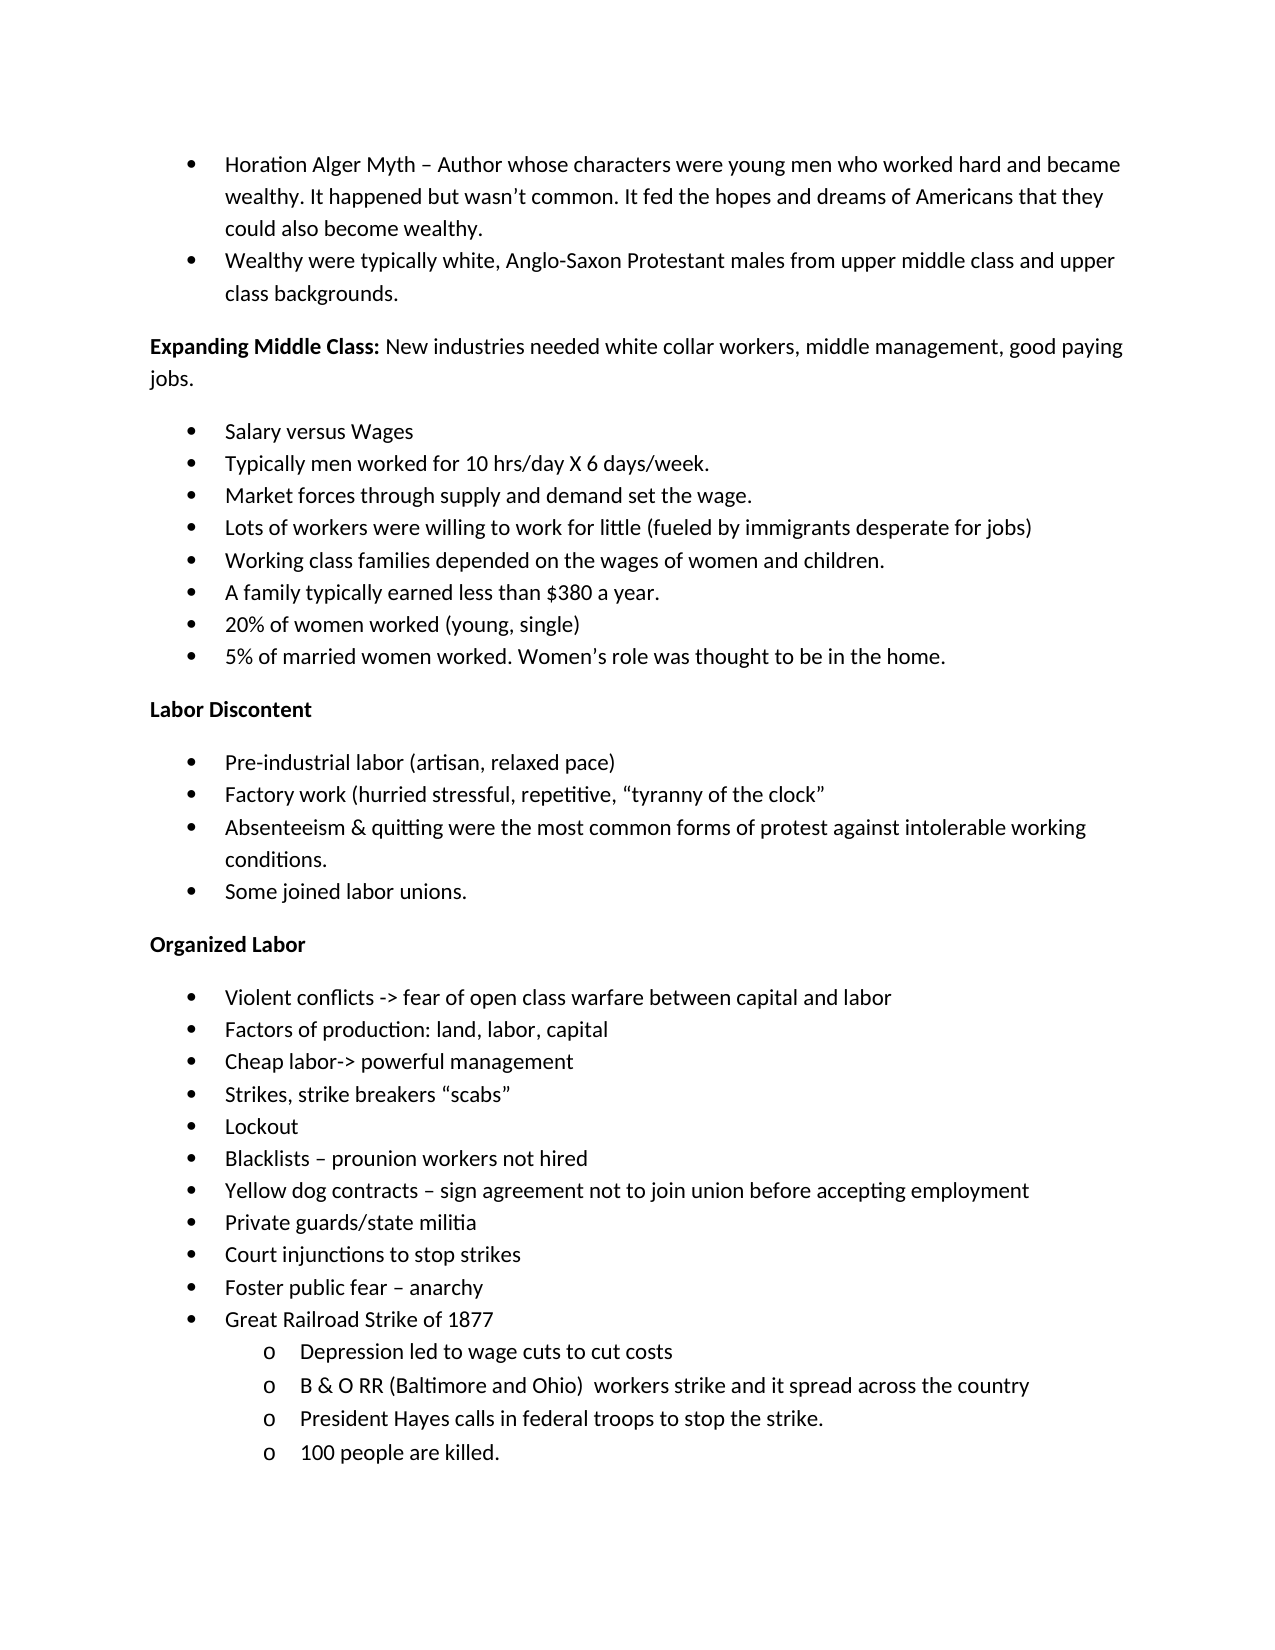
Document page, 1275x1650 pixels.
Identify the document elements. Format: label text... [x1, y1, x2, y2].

list Working class families depended on the wages of women and children. [187, 546, 1125, 574]
list Lots of workers were willing to work for little (fueled by immigrants desperate for jobs) [187, 513, 1125, 542]
list B & O RR (Baltimore and Ohio) workers strike and it spread across the country [262, 1371, 1125, 1400]
list Pre-industrial labor (artisan, relaxed pace) [187, 748, 1125, 776]
list Wealthy were typically white, Anglo-Saxon Protestant males from upper middle class and upper class backgrounds. [187, 247, 1125, 307]
list 5% of married women worked. Women’s role was thought to be in the home. [187, 642, 1125, 670]
list 100 people are killed. [262, 1438, 1125, 1467]
list Strikes, strike breakers “scabs” [187, 1080, 1125, 1108]
list Some joined labor unions. [187, 877, 1125, 905]
list Lockout [187, 1112, 1125, 1140]
list Private guards/state militia [187, 1208, 1125, 1236]
list 20% of women worked (young, single) [187, 610, 1125, 638]
text Labor Discontent [150, 695, 1125, 723]
list Absenteeism & quitting were the most common forms of protest against intolerable working conditions. [187, 813, 1125, 873]
list Violent conflicts -> fear of open class warfare between capital and labor [187, 983, 1125, 1011]
text Expanding Middle Class: New industries needed white collar workers, middle management, good paying jobs. [150, 332, 1125, 392]
list Depression led to wage cuts to cut costs [262, 1337, 1125, 1366]
text Organized Labor [150, 930, 1125, 958]
list Court injunctions to stop strikes [187, 1241, 1125, 1269]
list Salary versus Wages [187, 417, 1125, 445]
list Market forces through supply and demand set the wage. [187, 481, 1125, 509]
list Foster public fear – anarchy [187, 1273, 1125, 1301]
list Factors of production: land, labor, capital [187, 1015, 1125, 1043]
list Typically men worked for 10 hrs/day X 6 days/week. [187, 449, 1125, 477]
list A family typically earned less than $380 a year. [187, 578, 1125, 606]
list President Hayes calls in federal troops to stop the strike. [262, 1404, 1125, 1433]
list Cheap labor-> powerful management [187, 1047, 1125, 1076]
list Yellow dog contracts – sign agreement not to join union before accepting employment [187, 1176, 1125, 1204]
list Blacklists – prounion workers not hired [187, 1144, 1125, 1172]
list Great Railroad Strike of 1877 [187, 1305, 1125, 1333]
list Factory work (hurried stressful, repetitive, “tyranny of the clock” [187, 781, 1125, 808]
list Horation Alger Myth – Author whose characters were young men who worked hard and became wealthy. It happened but wasn’t common. It fed the hopes and dreams of Americans that they could also become wealthy. [187, 150, 1125, 242]
